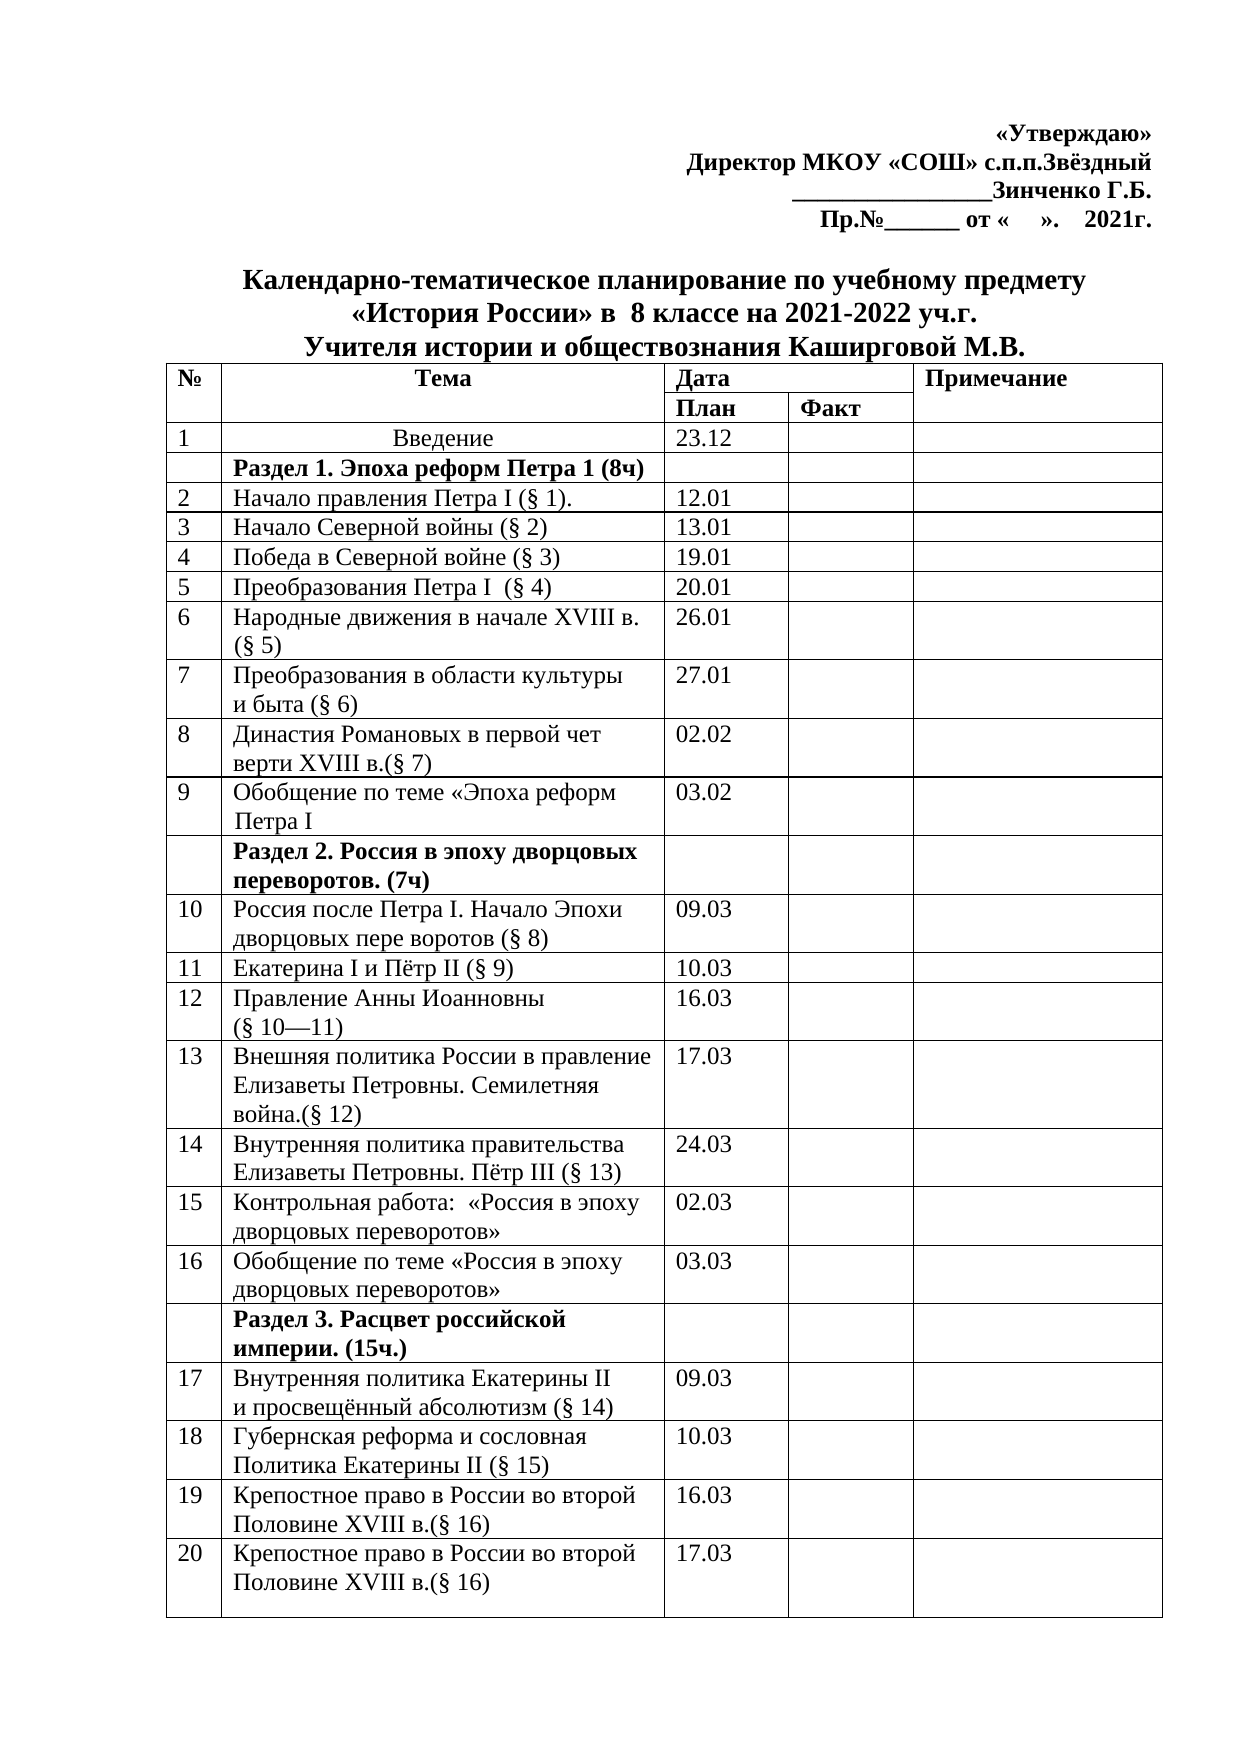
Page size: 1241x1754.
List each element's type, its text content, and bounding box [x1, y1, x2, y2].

table_cell Начало Северной войны (§ 2) [222, 513, 664, 541]
table_cell Россия после Петра I. Начало Эпохи дворцовых пере воротов (§ 8) [222, 895, 664, 952]
table_cell [914, 572, 1162, 601]
table_cell 16 [167, 1246, 221, 1303]
table_cell [914, 1129, 1162, 1186]
table_cell 1 [167, 423, 221, 452]
table_cell Раздел 2. Россия в эпоху дворцовых переворотов. (7ч) [222, 836, 664, 893]
table_cell [914, 1480, 1162, 1537]
table_cell 12.01 [665, 483, 788, 511]
table_cell 09.03 [665, 895, 788, 952]
table_cell [789, 660, 913, 718]
table_cell 9 [167, 778, 221, 835]
table_cell [789, 423, 913, 452]
table_cell Введение [222, 423, 664, 452]
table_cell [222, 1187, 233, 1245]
table_cell 17 [167, 1363, 221, 1420]
table_cell 27.01 [665, 660, 788, 718]
table_cell [789, 513, 913, 541]
text Директор МКОУ «СОШ» с.п.п.Звёздный [177, 147, 1152, 176]
table_cell 13.01 [665, 513, 788, 541]
table_header Примечание [914, 364, 1162, 422]
table_cell 17.03 [665, 1041, 788, 1128]
table_cell 4 [167, 542, 221, 571]
table_cell 12 [167, 983, 221, 1040]
text «Утверждаю» [177, 118, 1152, 147]
table_cell Внутренняя политика правительства Елизаветы Петровны. Пётр III (§ 13) [222, 1129, 664, 1186]
table_cell [914, 483, 1162, 511]
table_cell 09.03 [665, 1363, 788, 1420]
table_cell 13 [167, 1041, 221, 1128]
table_cell 5 [167, 572, 221, 601]
table_cell [665, 453, 788, 482]
table_cell [789, 1246, 913, 1303]
table_cell 14 [167, 1129, 221, 1186]
table_cell [914, 778, 1162, 835]
table_cell [789, 1129, 913, 1186]
table_cell [914, 1421, 1162, 1479]
table_cell Внешняя политика России в правление Елизаветы Петровны. Семилетняя война.(§ 12) [222, 1041, 664, 1128]
table_header Тема [222, 364, 664, 422]
table_cell [665, 1304, 788, 1362]
table_cell [789, 983, 913, 1040]
text Пр.№______ от « ». 2021г. [177, 204, 1152, 233]
table_cell [914, 1539, 1162, 1617]
table_cell [914, 719, 1162, 776]
table_cell [789, 953, 913, 982]
table_cell [914, 453, 1162, 482]
table_cell [789, 1187, 913, 1245]
table_cell [914, 660, 1162, 718]
table_cell 24.03 [665, 1129, 788, 1186]
table_cell Начало правления Петра I (§ 1). [222, 483, 664, 511]
table_cell [914, 542, 1162, 571]
table_cell Губернская реформа и сословная Политика Екатерины II (§ 15) [222, 1421, 664, 1479]
table_cell [789, 895, 913, 952]
table_cell Раздел 3. Расцвет российской империи. (15ч.) [222, 1304, 664, 1362]
table_cell [789, 572, 913, 601]
table_cell Обобщение по теме «Россия в эпоху дворцовых переворотов» [222, 1246, 664, 1303]
table_cell 8 [167, 719, 221, 776]
table_cell [789, 483, 913, 511]
table_cell 02.03 [665, 1187, 788, 1245]
table_cell 18 [167, 1421, 221, 1479]
table_cell 10 [167, 895, 221, 952]
table_cell [789, 1363, 913, 1420]
table_cell [789, 542, 913, 571]
table_cell Екатерина I и Пётр II (§ 9) [222, 953, 664, 982]
table_cell 03.02 [665, 778, 788, 835]
table_cell [789, 1539, 913, 1617]
table_cell [167, 836, 221, 893]
table_cell 3 [167, 513, 221, 541]
table_cell [789, 1041, 913, 1128]
table_cell 03.03 [665, 1246, 788, 1303]
table_cell 7 [167, 660, 221, 718]
table_cell 20 [167, 1539, 221, 1617]
table_cell [914, 513, 1162, 541]
table_cell 11 [167, 953, 221, 982]
table_cell [665, 836, 788, 893]
table_header № [167, 364, 221, 422]
table_cell [914, 602, 1162, 659]
table_cell Преобразования в области культуры и быта (§ 6) [222, 660, 664, 718]
table_cell [914, 895, 1162, 952]
table_cell Раздел 1. Эпоха реформ Петра 1 (8ч) [222, 453, 664, 482]
table_cell Крепостное право в России во второй Половине XVIII в.(§ 16) [222, 1539, 664, 1617]
table_cell 17.03 [665, 1539, 788, 1617]
table_cell Обобщение по теме «Эпоха реформ Петра I [222, 778, 664, 835]
table_cell [167, 1304, 221, 1362]
table_cell [789, 778, 913, 835]
table_cell [789, 1304, 913, 1362]
table_cell [914, 836, 1162, 893]
table_cell Крепостное право в России во второй Половине XVIII в.(§ 16) [222, 1480, 664, 1537]
table_cell [914, 423, 1162, 452]
table_header Дата [665, 364, 913, 392]
table_cell 15 [167, 1187, 221, 1245]
table_cell 16.03 [665, 983, 788, 1040]
table_cell План [665, 393, 788, 422]
text ________________Зинченко Г.Б. [177, 176, 1152, 204]
table_cell Преобразования Петра I (§ 4) [222, 572, 664, 601]
table_cell 26.01 [665, 602, 788, 659]
table_cell [914, 983, 1162, 1040]
table_cell 19 [167, 1480, 221, 1537]
table_cell 02.02 [665, 719, 788, 776]
table_cell Правление Анны Иоанновны (§ 10—11) [222, 983, 664, 1040]
table_cell Внутренняя политика Екатерины II и просвещённый абсолютизм (§ 14) [222, 1363, 664, 1420]
table_cell [789, 719, 913, 776]
table_cell 2 [167, 483, 221, 511]
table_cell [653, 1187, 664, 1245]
table_cell Победа в Северной войне (§ 3) [222, 542, 664, 571]
table_cell [789, 836, 913, 893]
table_cell 10.03 [665, 953, 788, 982]
table_cell [914, 1041, 1162, 1128]
table_cell 16.03 [665, 1480, 788, 1537]
table_cell 23.12 [665, 423, 788, 452]
table_cell 10.03 [665, 1421, 788, 1479]
table_cell 19.01 [665, 542, 788, 571]
table_cell [914, 1246, 1162, 1303]
text Учителя истории и обществознания Каширговой М.В. [177, 329, 1152, 362]
table_cell [167, 453, 221, 482]
table_cell [789, 1421, 913, 1479]
table_cell 20.01 [665, 572, 788, 601]
table_cell Династия Романовых в первой чет верти XVIII в.(§ 7) [222, 719, 664, 776]
table_cell [789, 453, 913, 482]
text Календарно-тематическое планирование по учебному предмету «История России» в 8 классе на 2021-2022 уч.г. [177, 262, 1152, 329]
table_cell [914, 1363, 1162, 1420]
table_cell [914, 1304, 1162, 1362]
table_cell [914, 1187, 1162, 1245]
table_cell Факт [789, 393, 913, 422]
table_cell Народные движения в начале XVIII в. (§ 5) [222, 602, 664, 659]
table_cell [914, 953, 1162, 982]
table_cell 6 [167, 602, 221, 659]
table_cell [789, 1480, 913, 1537]
table_cell [789, 602, 913, 659]
